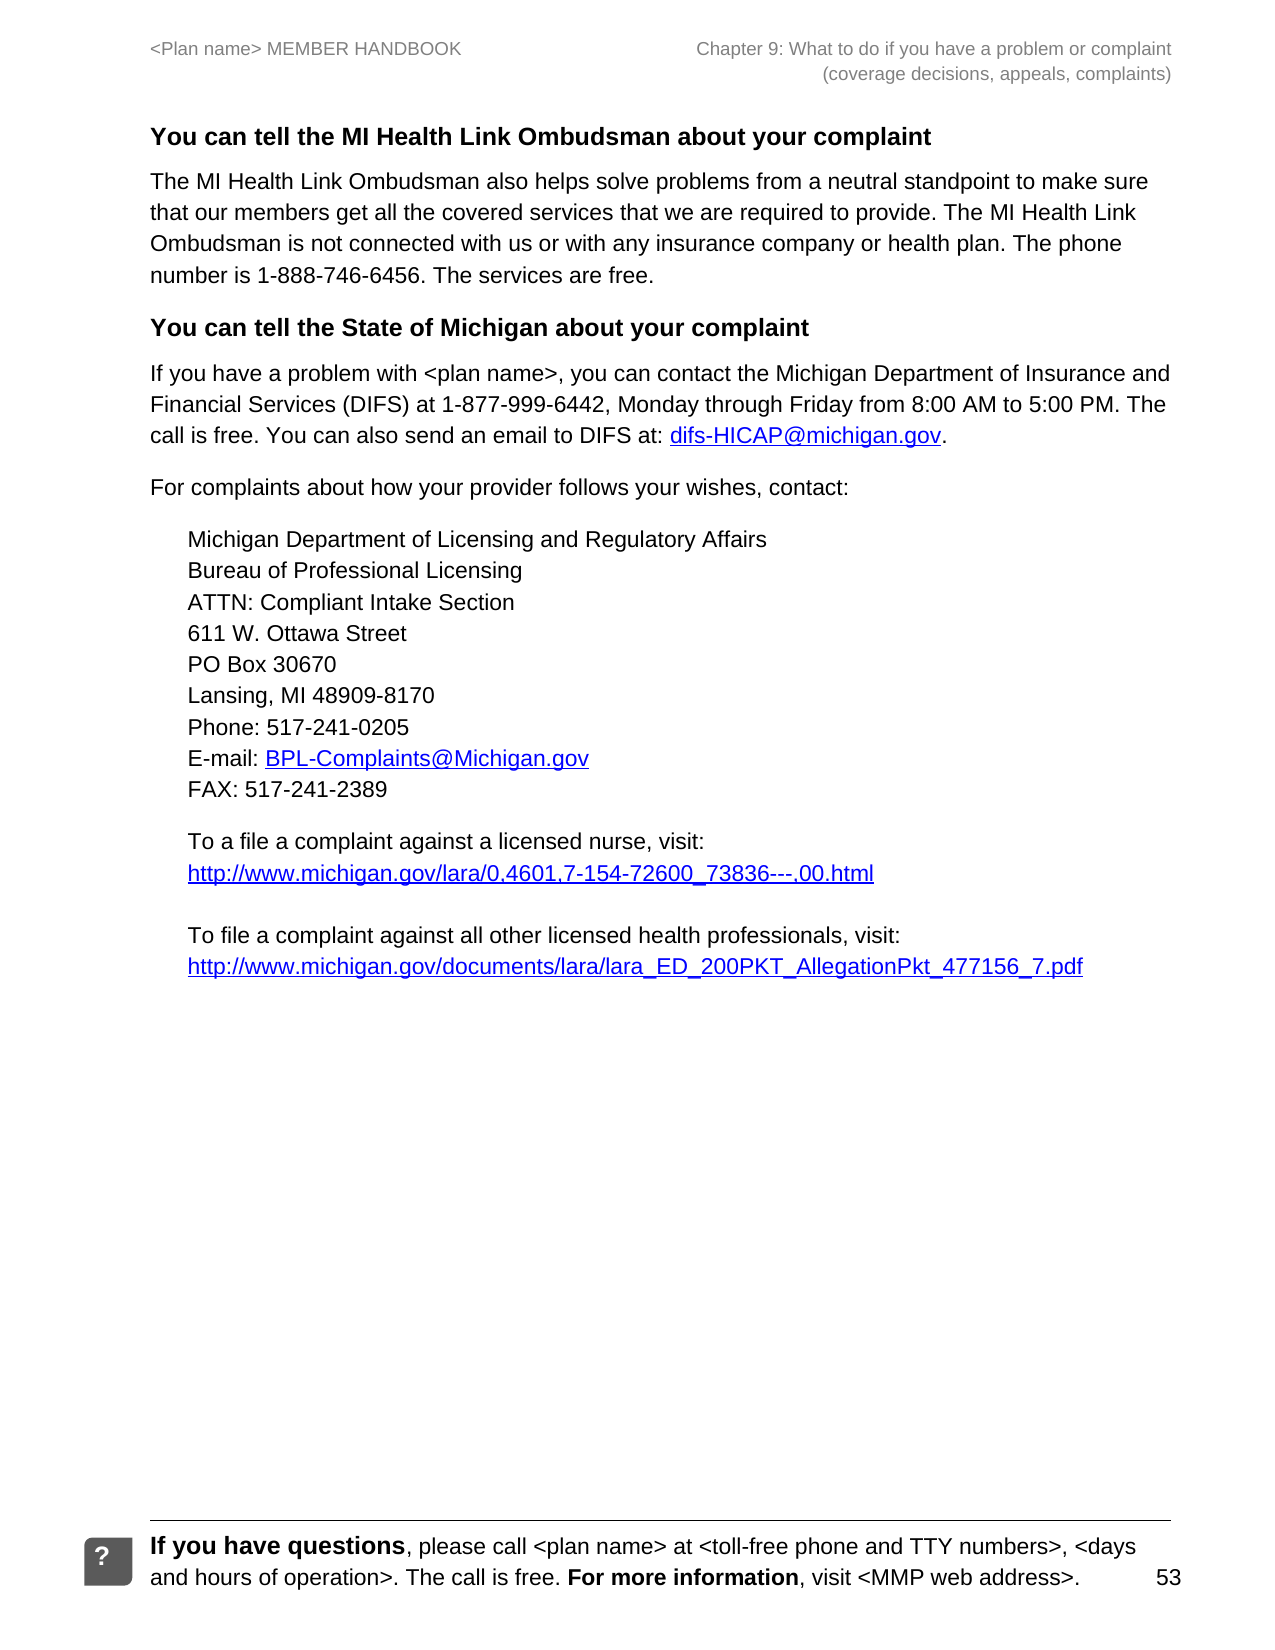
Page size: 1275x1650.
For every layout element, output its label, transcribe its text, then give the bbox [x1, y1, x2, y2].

text ATTN: Compliant Intake Section [187, 585, 1096, 616]
text 611 W. Ottawa Street [187, 616, 1096, 648]
text http://www.michigan.gov/documents/lara/lara_ED_200PKT_AllegationPkt_477156_7.pdf [187, 950, 1096, 981]
text To a file a complaint against a licensed nurse, visit: [187, 825, 1096, 856]
text Phone: 517-241-0205 [187, 710, 1096, 741]
text PO Box 30670 [187, 648, 1096, 679]
subtitle You can tell the State of Michigan about your complaint [150, 310, 1096, 343]
text FAX: 517-241-2389 [187, 773, 1096, 804]
text For complaints about how your provider follows your wishes, contact: [150, 471, 1171, 502]
subtitle You can tell the MI Health Link Ombudsman about your complaint [150, 118, 1096, 152]
text To file a complaint against all other licensed health professionals, visit: [187, 918, 1096, 950]
text E-mail: BPL-Complaints@Michigan.gov [187, 741, 1096, 773]
text The MI Health Link Ombudsman also helps solve problems from a neutral standpoint to make sure that our members get all the covered services that we are required to provide. The MI Health Link Ombudsman is not connected with us or with any insurance company or health plan. The phone number is 1-888-746-6456. The services are free. [150, 164, 1171, 289]
text http://www.michigan.gov/lara/0,4601,7-154-72600_73836---,00.html [187, 856, 1096, 887]
text Lansing, MI 48909-8170 [187, 679, 1096, 710]
text Bureau of Professional Licensing [187, 554, 1096, 585]
text If you have a problem with <plan name>, you can contact the Michigan Department of Insurance and Financial Services (DIFS) at 1-877-999-6442, Monday through Friday from 8:00 AM to 5:00 PM. The call is free. You can also send an email to DIFS at: difs-HICAP@michigan.gov. [150, 356, 1171, 450]
text Michigan Department of Licensing and Regulatory Affairs [187, 523, 1096, 554]
